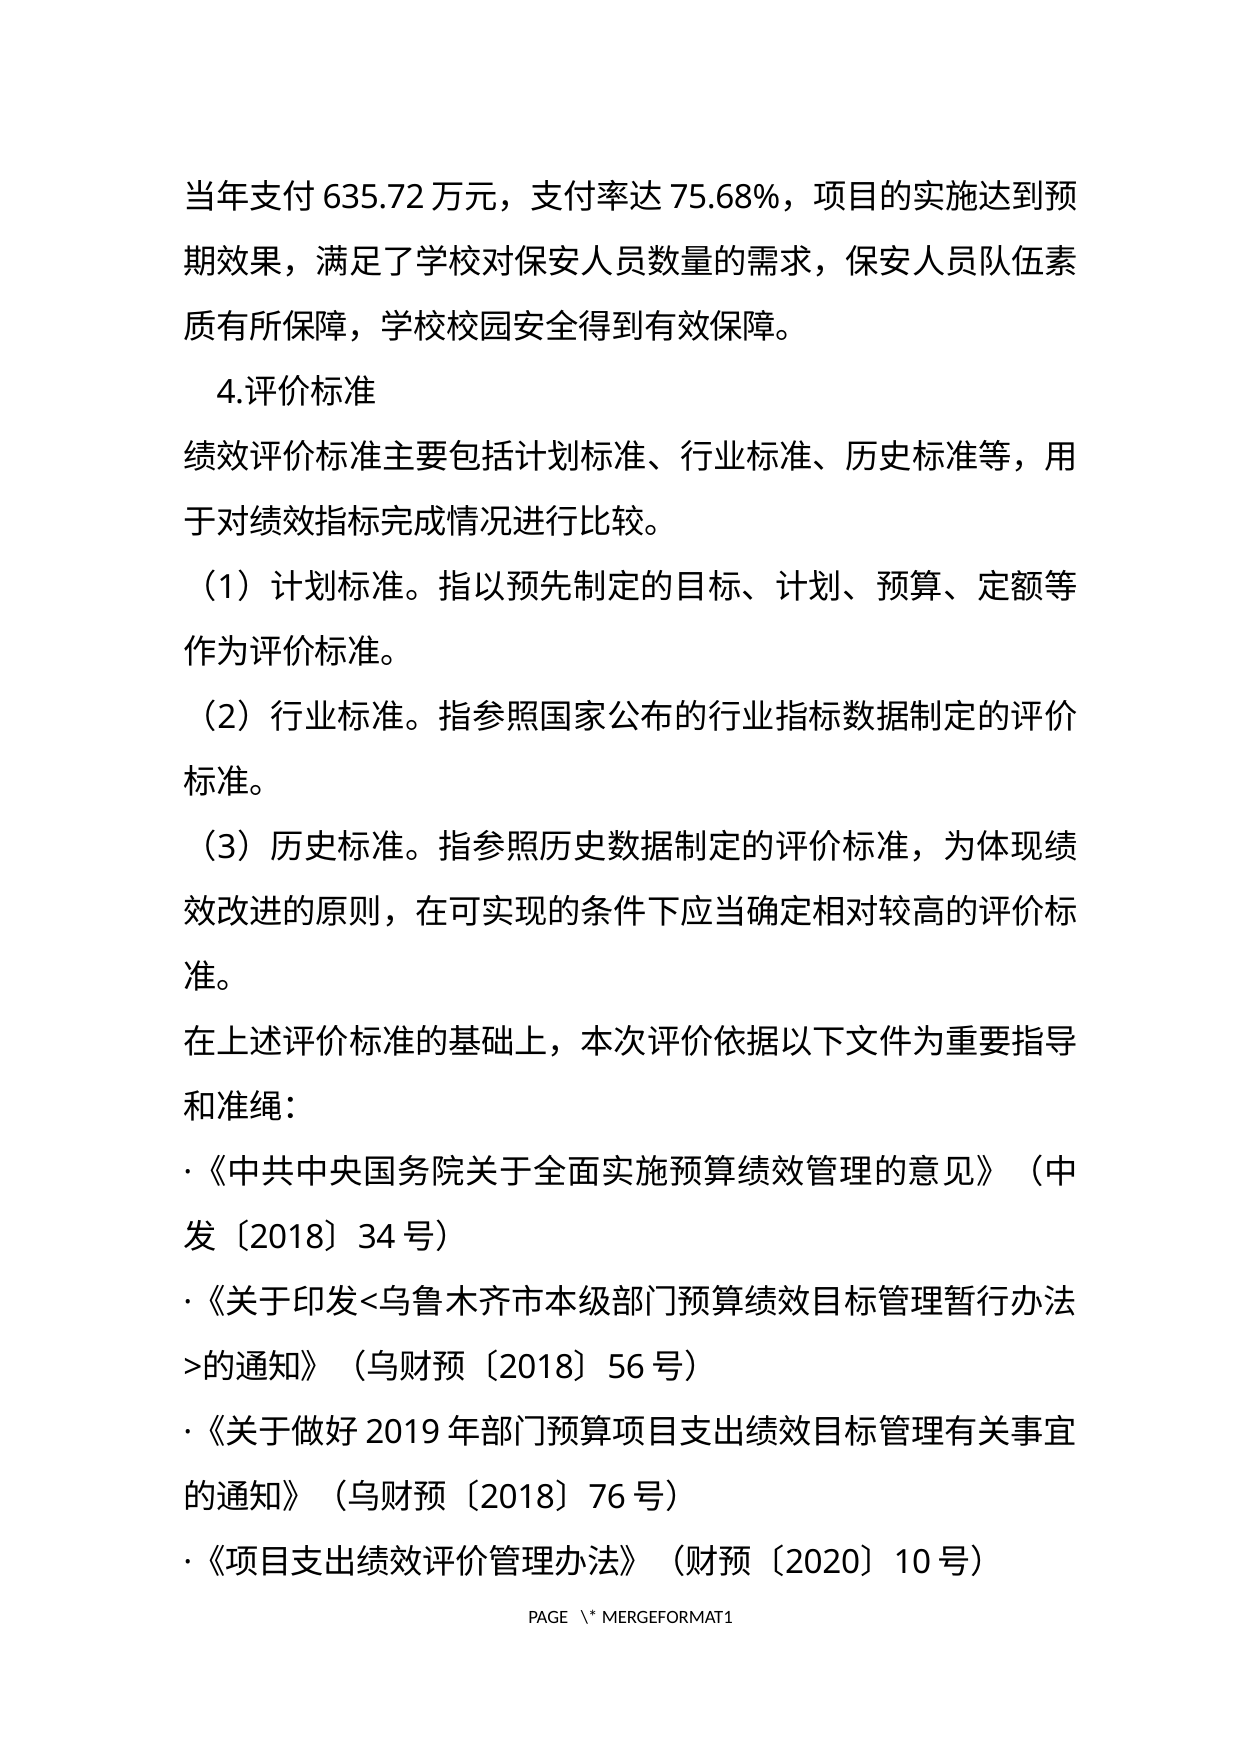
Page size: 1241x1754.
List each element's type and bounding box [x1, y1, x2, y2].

text [183, 162, 1078, 1592]
